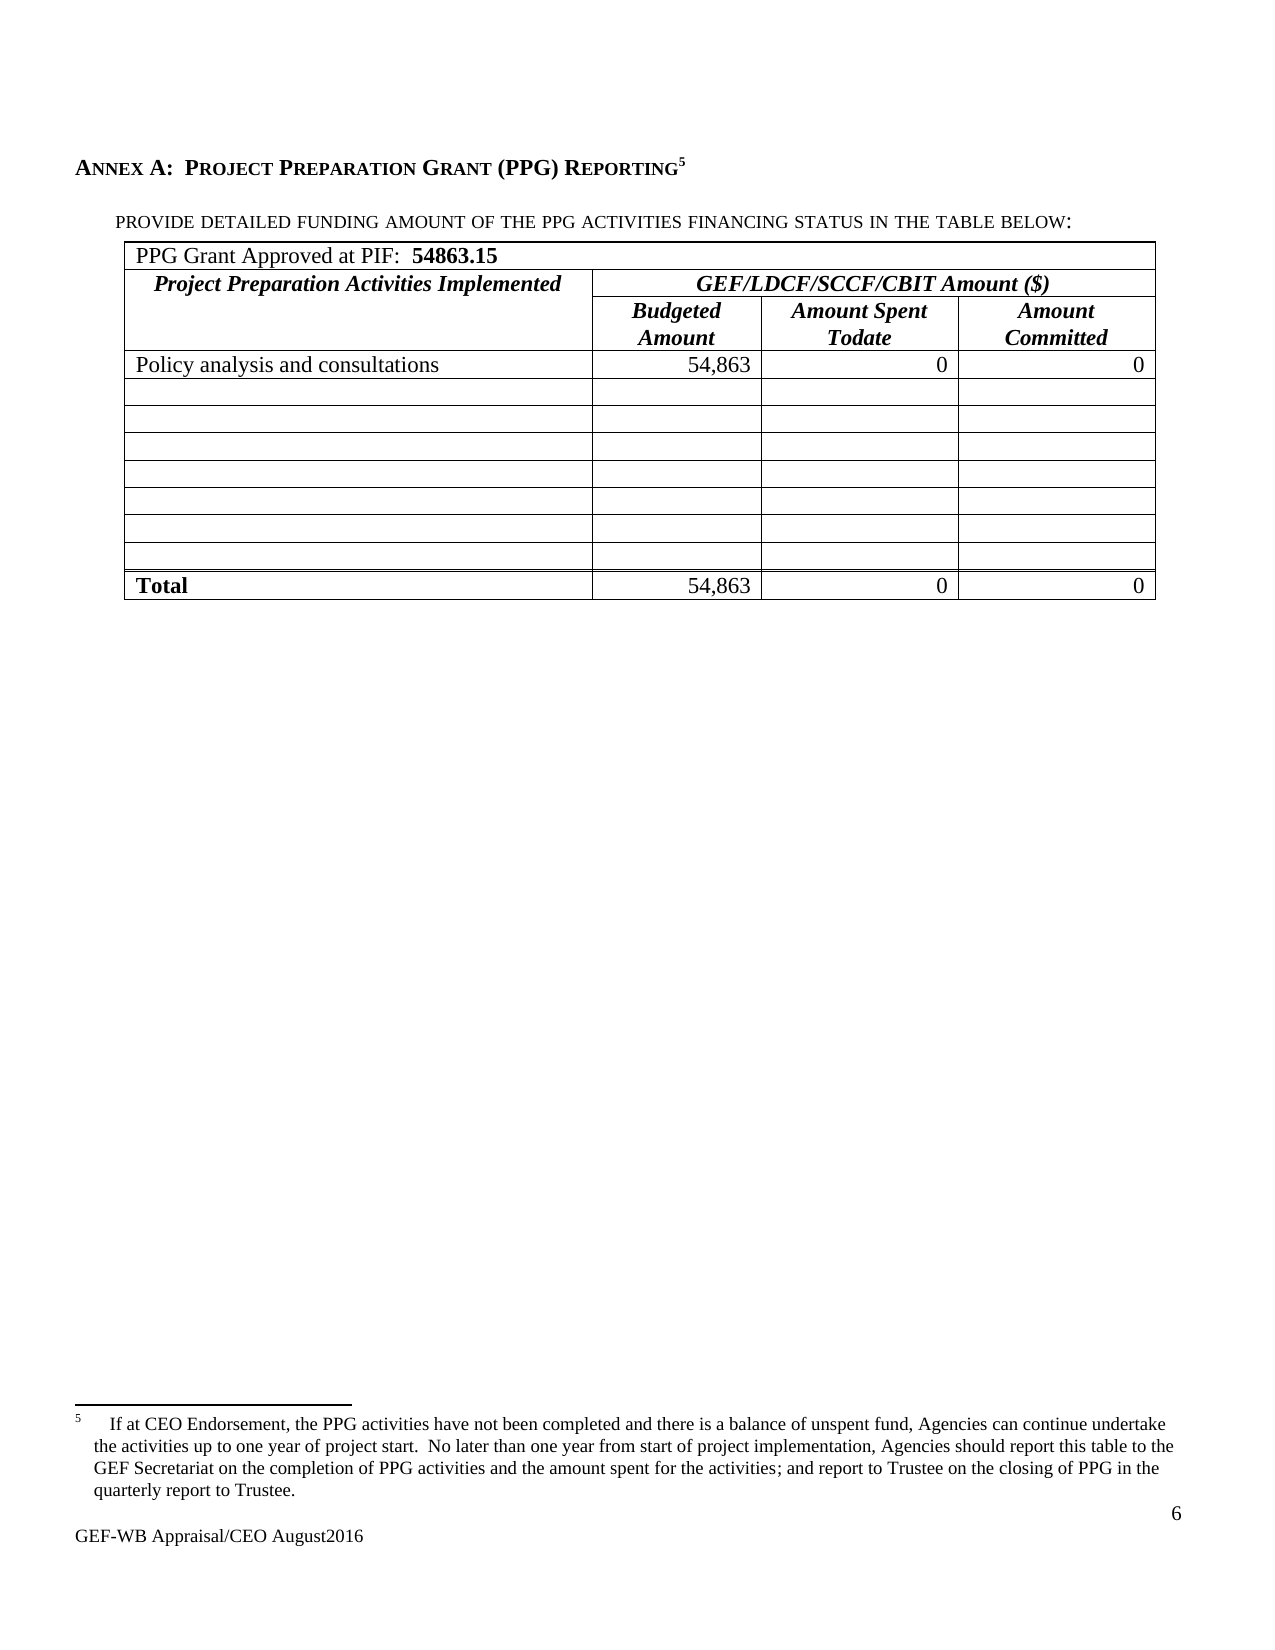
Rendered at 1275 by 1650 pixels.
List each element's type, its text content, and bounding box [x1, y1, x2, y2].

table_cell Project Preparation Activities Implemented [125, 270, 592, 350]
table_cell [959, 543, 1155, 569]
table_cell [593, 433, 761, 459]
table_header PPG Grant Approved at PIF: 54863.15 [125, 243, 1155, 269]
table_cell Amount Spent Todate [762, 297, 958, 350]
table_cell Policy analysis and consultations [125, 351, 592, 377]
table_cell [593, 515, 761, 542]
table_cell [762, 379, 958, 405]
table_cell [959, 488, 1155, 514]
table_cell [125, 461, 592, 487]
table_cell Total [125, 572, 592, 599]
table_cell [762, 406, 958, 432]
table_cell [762, 515, 958, 542]
text provide detailed funding amount of the ppg activities financing status in the table below: [75, 207, 1181, 233]
table_cell [125, 543, 592, 569]
table_cell [959, 515, 1155, 542]
table_cell [762, 543, 958, 569]
table_cell [125, 515, 592, 542]
table_cell [125, 433, 592, 459]
table_cell [762, 461, 958, 487]
table_cell [593, 488, 761, 514]
table_cell 0 [762, 351, 958, 377]
table_cell 54,863 [593, 572, 761, 599]
table_cell [593, 543, 761, 569]
table_cell [593, 461, 761, 487]
table_cell 0 [959, 572, 1155, 599]
table_cell [593, 379, 761, 405]
table_cell [593, 406, 761, 432]
table_cell [125, 406, 592, 432]
table_cell [959, 433, 1155, 459]
table_cell 0 [959, 351, 1155, 377]
table_cell [959, 379, 1155, 405]
table_cell [959, 406, 1155, 432]
table_cell Budgeted Amount [593, 297, 761, 350]
table_cell 54,863 [593, 351, 761, 377]
table_cell [959, 461, 1155, 487]
table_cell [762, 488, 958, 514]
table_cell Amount Committed [959, 297, 1155, 350]
table_cell [125, 488, 592, 514]
text Annex a: Project Preparation Grant (PPG) Reporting [75, 154, 1181, 180]
table_cell 0 [762, 572, 958, 599]
table_cell GEF/LDCF/SCCF/CBIT Amount ($) [593, 270, 1155, 296]
table_cell [125, 379, 592, 405]
table_cell [762, 433, 958, 459]
